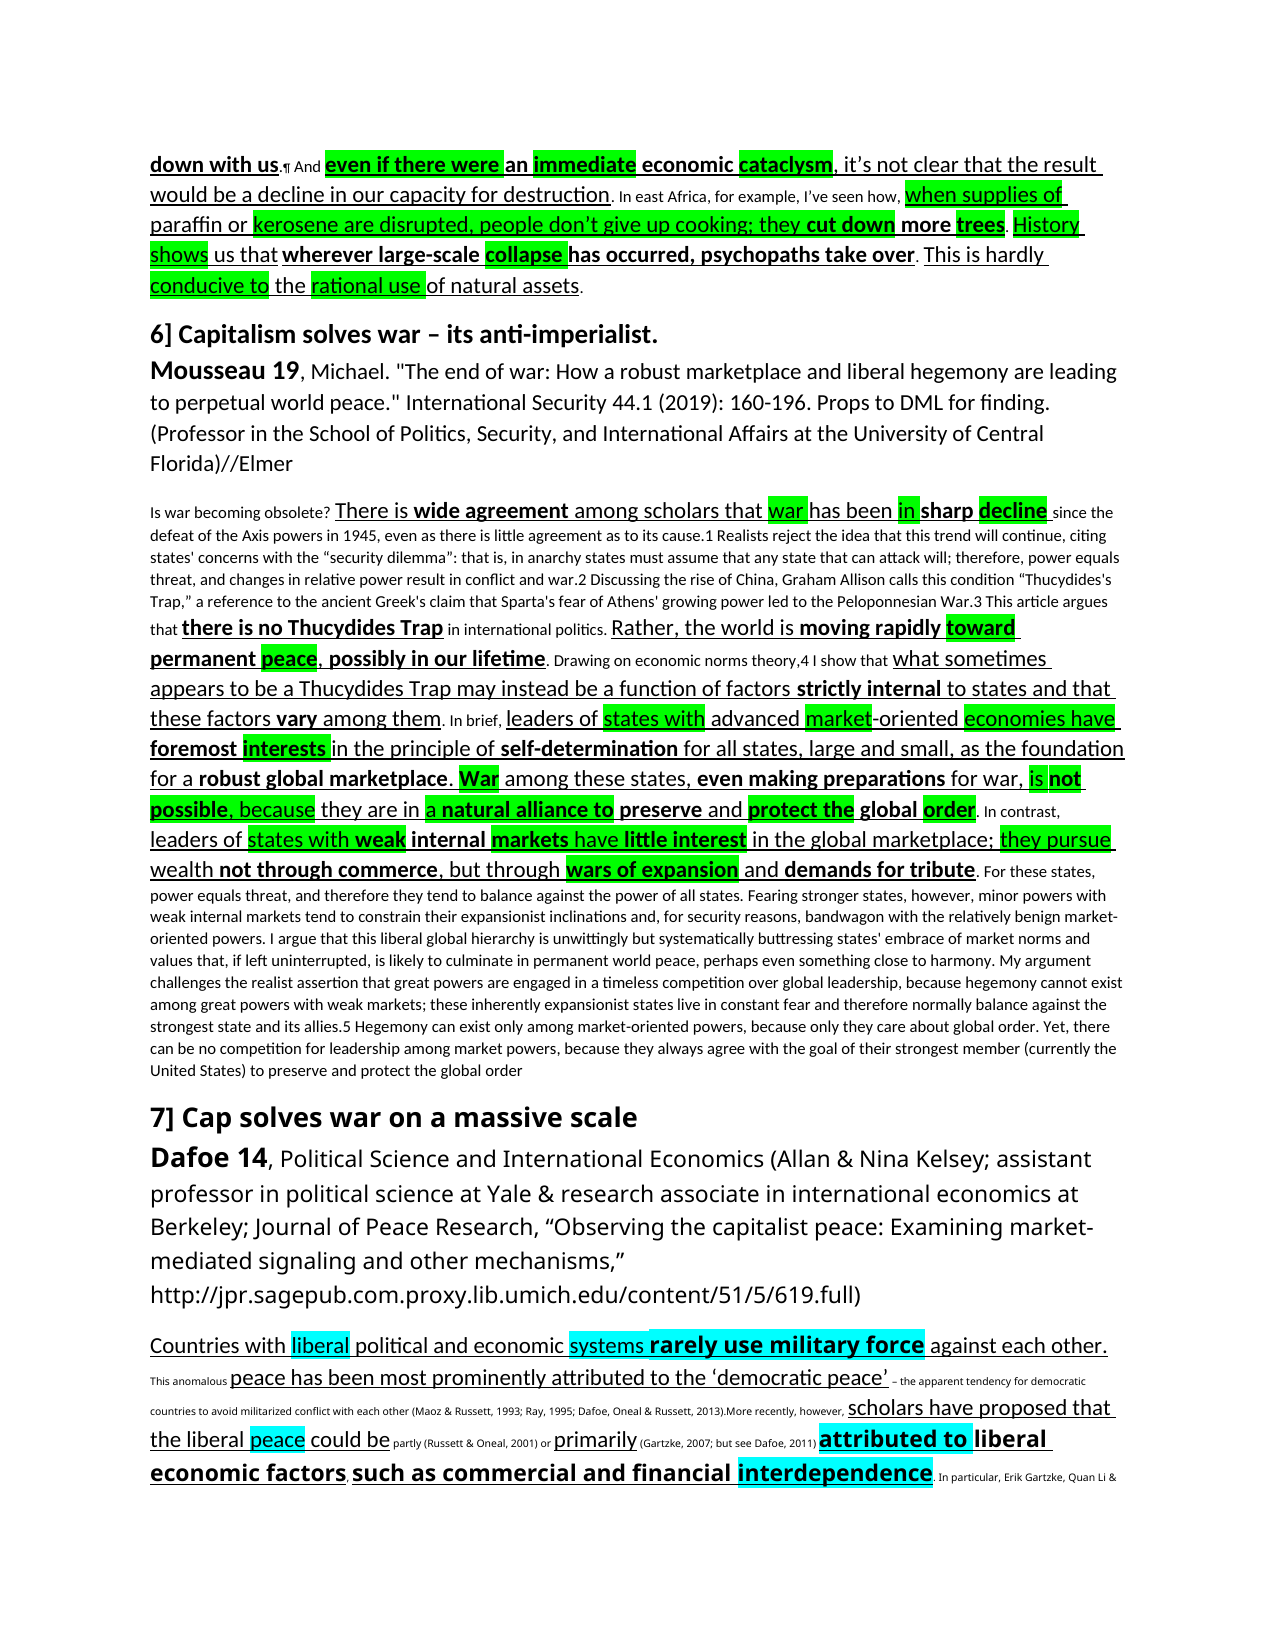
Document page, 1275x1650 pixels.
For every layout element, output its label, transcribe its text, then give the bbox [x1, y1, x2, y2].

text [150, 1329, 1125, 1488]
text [150, 150, 1125, 299]
text Mousseau 19, Michael. "The end of war: How a robust marketplace and liberal hegemony are leading to perpetual world peace." International Security 44.1 (2019): 160-196. Props to DML for finding. (Professor in the School of Politics, Security, and International Affairs at the University of Central Florida)//Elmer [150, 353, 1125, 477]
subtitle 6] Capitalism solves war – its anti-imperialist. [150, 318, 1125, 351]
text Is war becoming obsolete? There is wide agreement among scholars that war has been in sharp decline since the defeat of the Axis powers in 1945, even as there is little agreement as to its cause.1 Realists reject the idea that this trend will continue, citing states' concerns with the “security dilemma”: that is, in anarchy states must assume that any state that can attack will; therefore, power equals threat, and changes in relative power result in conflict and war.2 Discussing the rise of China, Graham Allison calls this condition “Thucydides's Trap,” a reference to the ancient Greek's claim that Sparta's fear of Athens' growing power led to the Peloponnesian War.3 This article argues that there is no Thucydides Trap in international politics. Rather, the world is moving rapidly toward permanent peace, possibly in our lifetime. Drawing on economic norms theory,4 I show that what sometimes appears to be a Thucydides Trap may instead be a function of factors strictly internal to states and that these factors vary among them. In brief, leaders of states with advanced market-oriented economies have foremost interests in the principle of self-determination for all states, large and small, as the foundation for a robust global marketplace. War among these states, even making preparations for war, is not possible, because they are in a natural alliance to preserve and protect the global order. In contrast, leaders of states with weak internal markets have little interest in the global marketplace; they pursue wealth not through commerce, but through wars of expansion and demands for tribute. For these states, power equals threat, and therefore they tend to balance against the power of all states. Fearing stronger states, however, minor powers with weak internal markets tend to constrain their expansionist inclinations and, for security reasons, bandwagon with the relatively benign market-oriented powers. I argue that this liberal global hierarchy is unwittingly but systematically buttressing states' embrace of market norms and values that, if left uninterrupted, is likely to culminate in permanent world peace, perhaps even something close to harmony. My argument challenges the realist assertion that great powers are engaged in a timeless competition over global leadership, because hegemony cannot exist among great powers with weak markets; these inherently expansionist states live in constant fear and therefore normally balance against the strongest state and its allies.5 Hegemony can exist only among market-oriented powers, because only they care about global order. Yet, there can be no competition for leadership among market powers, because they always agree with the goal of their strongest member (currently the United States) to preserve and protect the global order [150, 760, 1125, 1080]
subtitle 7] Cap solves war on a massive scale [150, 1098, 1125, 1135]
text Dafoe 14, Political Science and International Economics (Allan & Nina Kelsey; assistant professor in political science at Yale & research associate in international economics at Berkeley; Journal of Peace Research, “Observing the capitalist peace: Examining market-mediated signaling and other mechanisms,” http://jpr.sagepub.com.proxy.lib.umich.edu/content/51/5/619.full) [150, 1138, 1125, 1310]
text Is war becoming obsolete? There is wide agreement among scholars that war has been in sharp decline since the defeat of the Axis powers in 1945, even as there is little agreement as to its cause.1 Realists reject the idea that this trend will continue, citing states' concerns with the “security dilemma”: that is, in anarchy states must assume that any state that can attack will; therefore, power equals threat, and changes in relative power result in conflict and war.2 Discussing the rise of China, Graham Allison calls this condition “Thucydides's Trap,” a reference to the ancient Greek's claim that Sparta's fear of Athens' growing power led to the Peloponnesian War.3 This article argues that there is no Thucydides Trap in international politics. Rather, the world is moving rapidly toward permanent peace, possibly in our lifetime. Drawing on economic norms theory,4 I show that what sometimes appears to be a Thucydides Trap may instead be a function of factors strictly internal to states and that these factors vary among them. In brief, leaders of states with advanced market-oriented economies have foremost interests in the principle of self-determination for all states, large and small, as the foundation for a robust global marketplace. War among these states, even making preparations for war, is not possible, because they are in a natural alliance to preserve and protect the global order. In contrast, leaders of states with weak internal markets have little interest in the global marketplace; they pursue wealth not through commerce, but through wars of expansion and demands for tribute. For these states, power equals threat, and therefore they tend to balance against the power of all states. Fearing stronger states, however, minor powers with weak internal markets tend to constrain their expansionist inclinations and, for security reasons, bandwagon with the relatively benign market-oriented powers. I argue that this liberal global hierarchy is unwittingly but systematically buttressing states' embrace of market norms and values that, if left uninterrupted, is likely to culminate in permanent world peace, perhaps even something close to harmony. My argument challenges the realist assertion that great powers are engaged in a timeless competition over global leadership, because hegemony cannot exist among great powers with weak markets; these inherently expansionist states live in constant fear and therefore normally balance against the strongest state and its allies.5 Hegemony can exist only among market-oriented powers, because only they care about global order. Yet, there can be no competition for leadership among market powers, because they always agree with the goal of their strongest member (currently the United States) to preserve and protect the global order [150, 496, 1125, 758]
